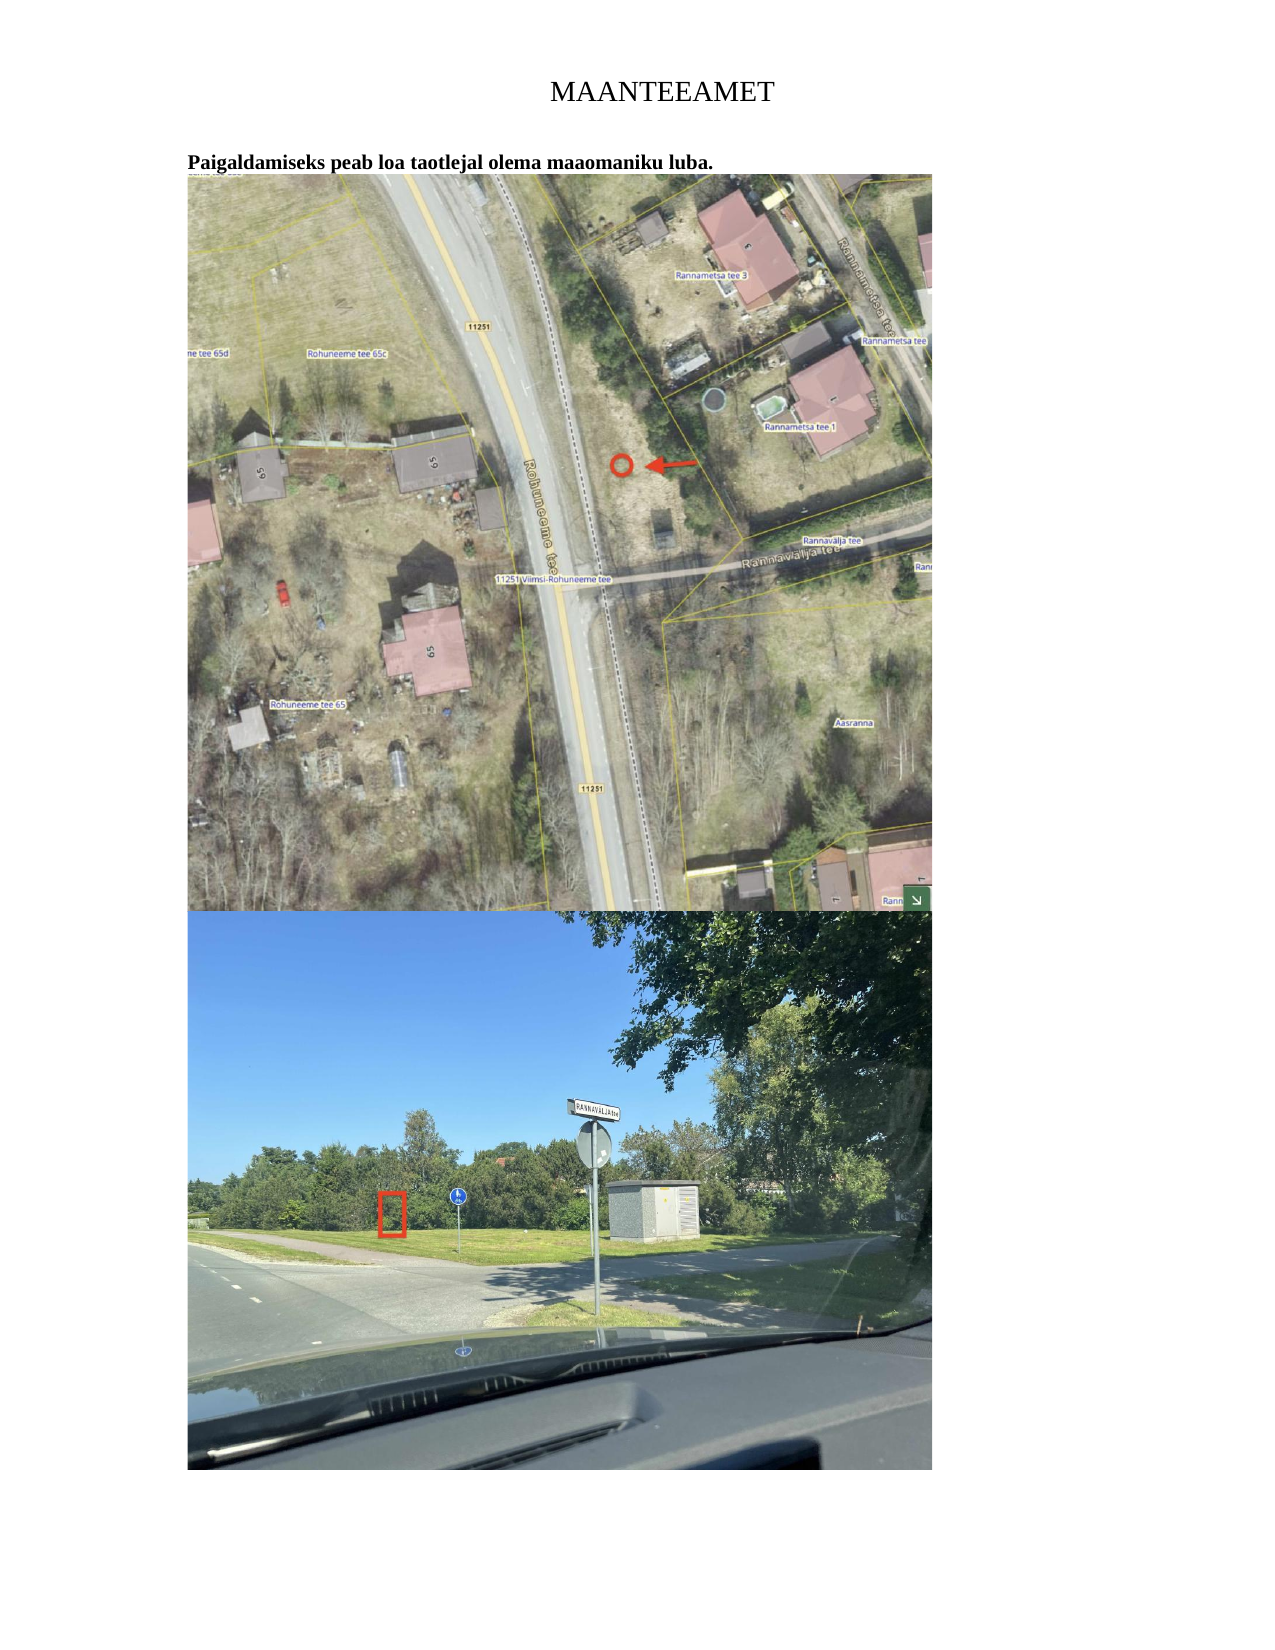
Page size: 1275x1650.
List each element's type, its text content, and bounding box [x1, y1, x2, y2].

picture [187, 174, 933, 1470]
text Paigaldamiseks peab loa taotlejal olema maaomaniku luba. [187, 150, 1137, 174]
